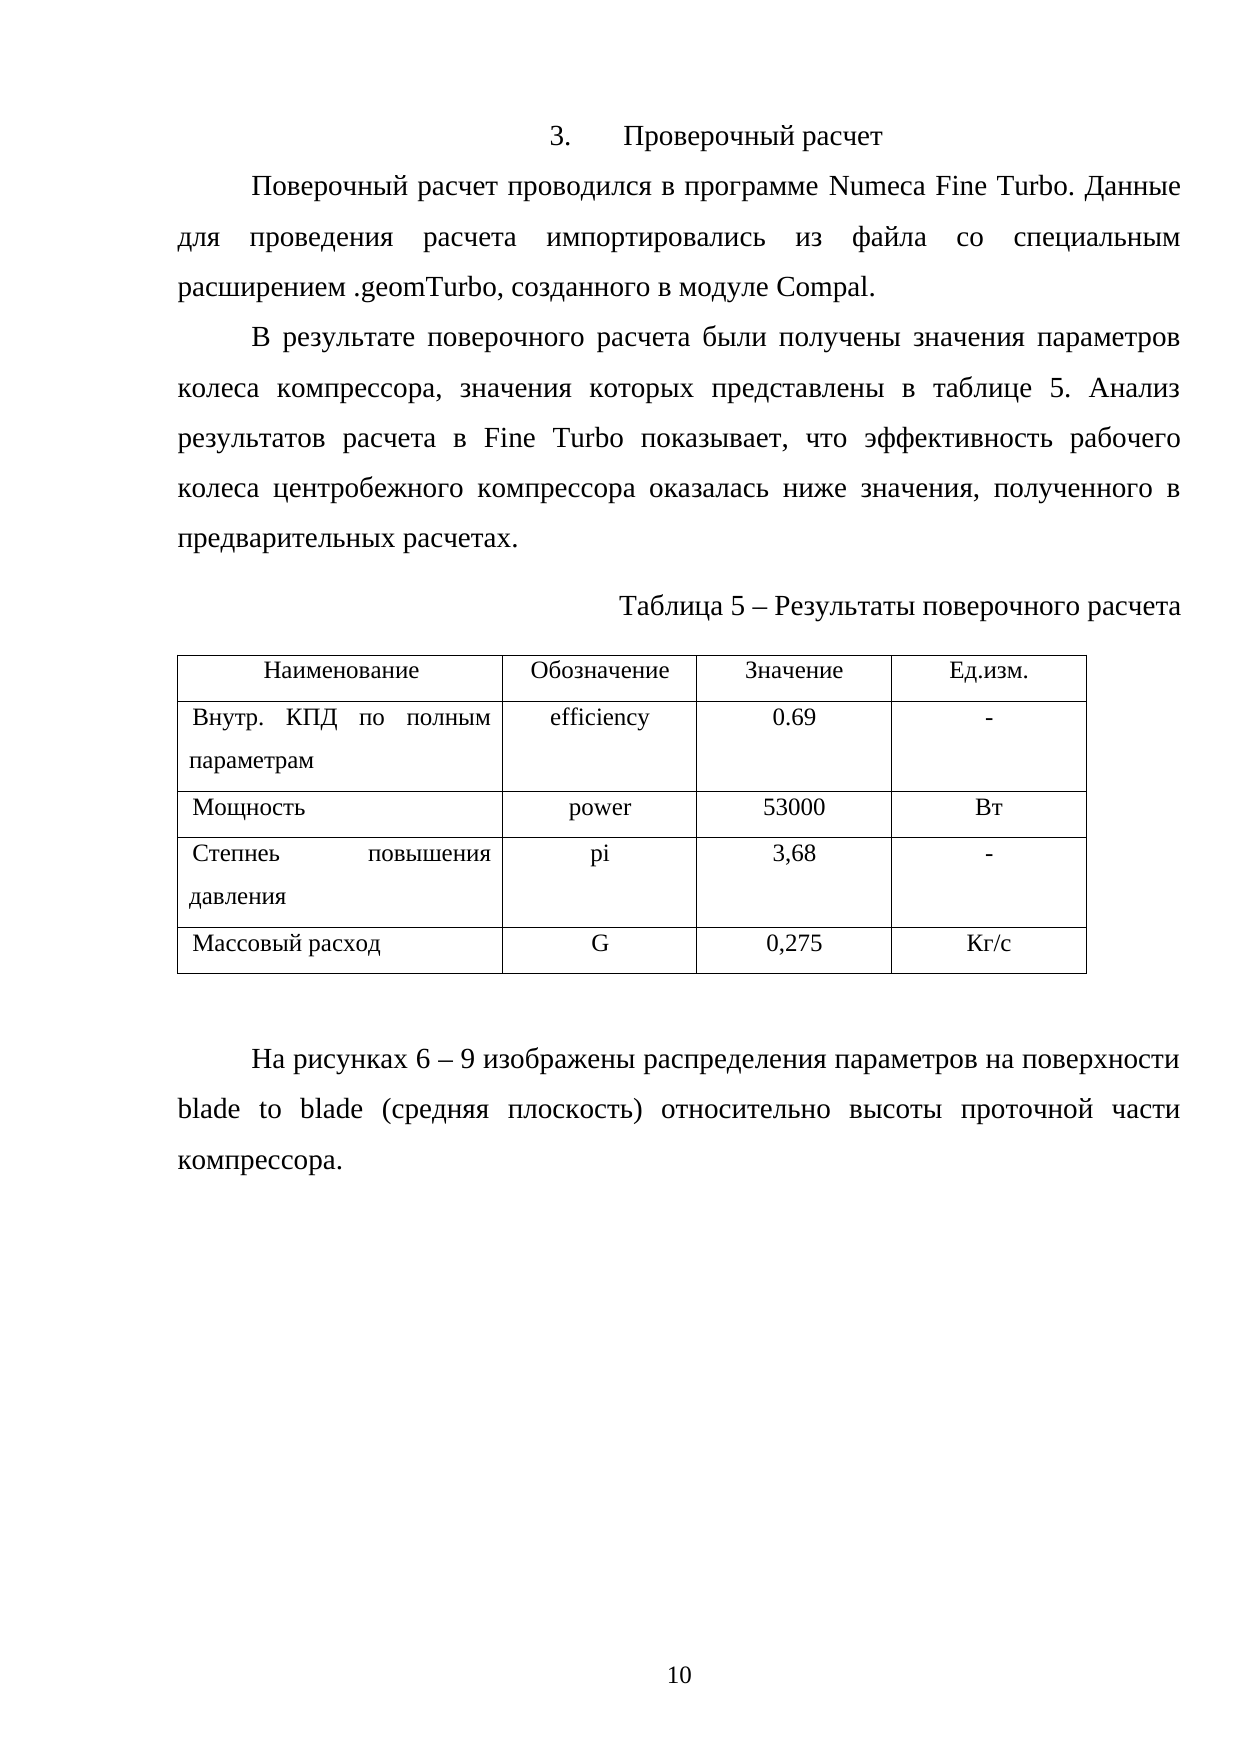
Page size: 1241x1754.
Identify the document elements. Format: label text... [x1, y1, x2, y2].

table_cell Вт [892, 792, 1086, 837]
table_cell Степнеь повышения давления [178, 838, 502, 927]
table_cell - [892, 838, 1086, 927]
text В результате поверочного расчета были получены значения параметров колеса компрессора, значения которых представлены в таблице 5. Анализ результатов расчета в Fine Turbo показывает, что эффективность рабочего колеса центробежного компрессора оказалась ниже значения, полученного в предварительных расчетах. [177, 319, 1181, 554]
text На рисунках 6 – 9 изображены распределения параметров на поверхности blade to blade (средняя плоскость) относительно высоты проточной части компрессора. [177, 1041, 1181, 1175]
table_cell power [503, 792, 696, 837]
table_cell 0.69 [697, 702, 891, 791]
table_header Наименование [178, 656, 502, 701]
table_cell Внутр. КПД по полным параметрам [178, 702, 502, 791]
table_header Ед.изм. [892, 656, 1086, 701]
table_header Обозначение [503, 656, 696, 701]
table_cell efficiency [503, 702, 696, 791]
table_cell Кг/с [892, 928, 1086, 973]
table_cell Массовый расход [178, 928, 502, 973]
table_cell 3,68 [697, 838, 891, 927]
text Таблица 5 – Результаты поверочного расчета [177, 588, 1181, 621]
table_cell G [503, 928, 696, 973]
table_header Значение [697, 656, 891, 701]
subtitle Проверочный расчет [177, 118, 1181, 152]
text Поверочный расчет проводился в программе Numeca Fine Turbo. Данные для проведения расчета импортировались из файла со специальным расширением .geomTurbo, созданного в модуле Compal. [177, 168, 1181, 303]
table_cell 0,275 [697, 928, 891, 973]
table_cell Мощность [178, 792, 502, 837]
table_cell pi [503, 838, 696, 927]
table_cell 53000 [697, 792, 891, 837]
table_cell - [892, 702, 1086, 791]
